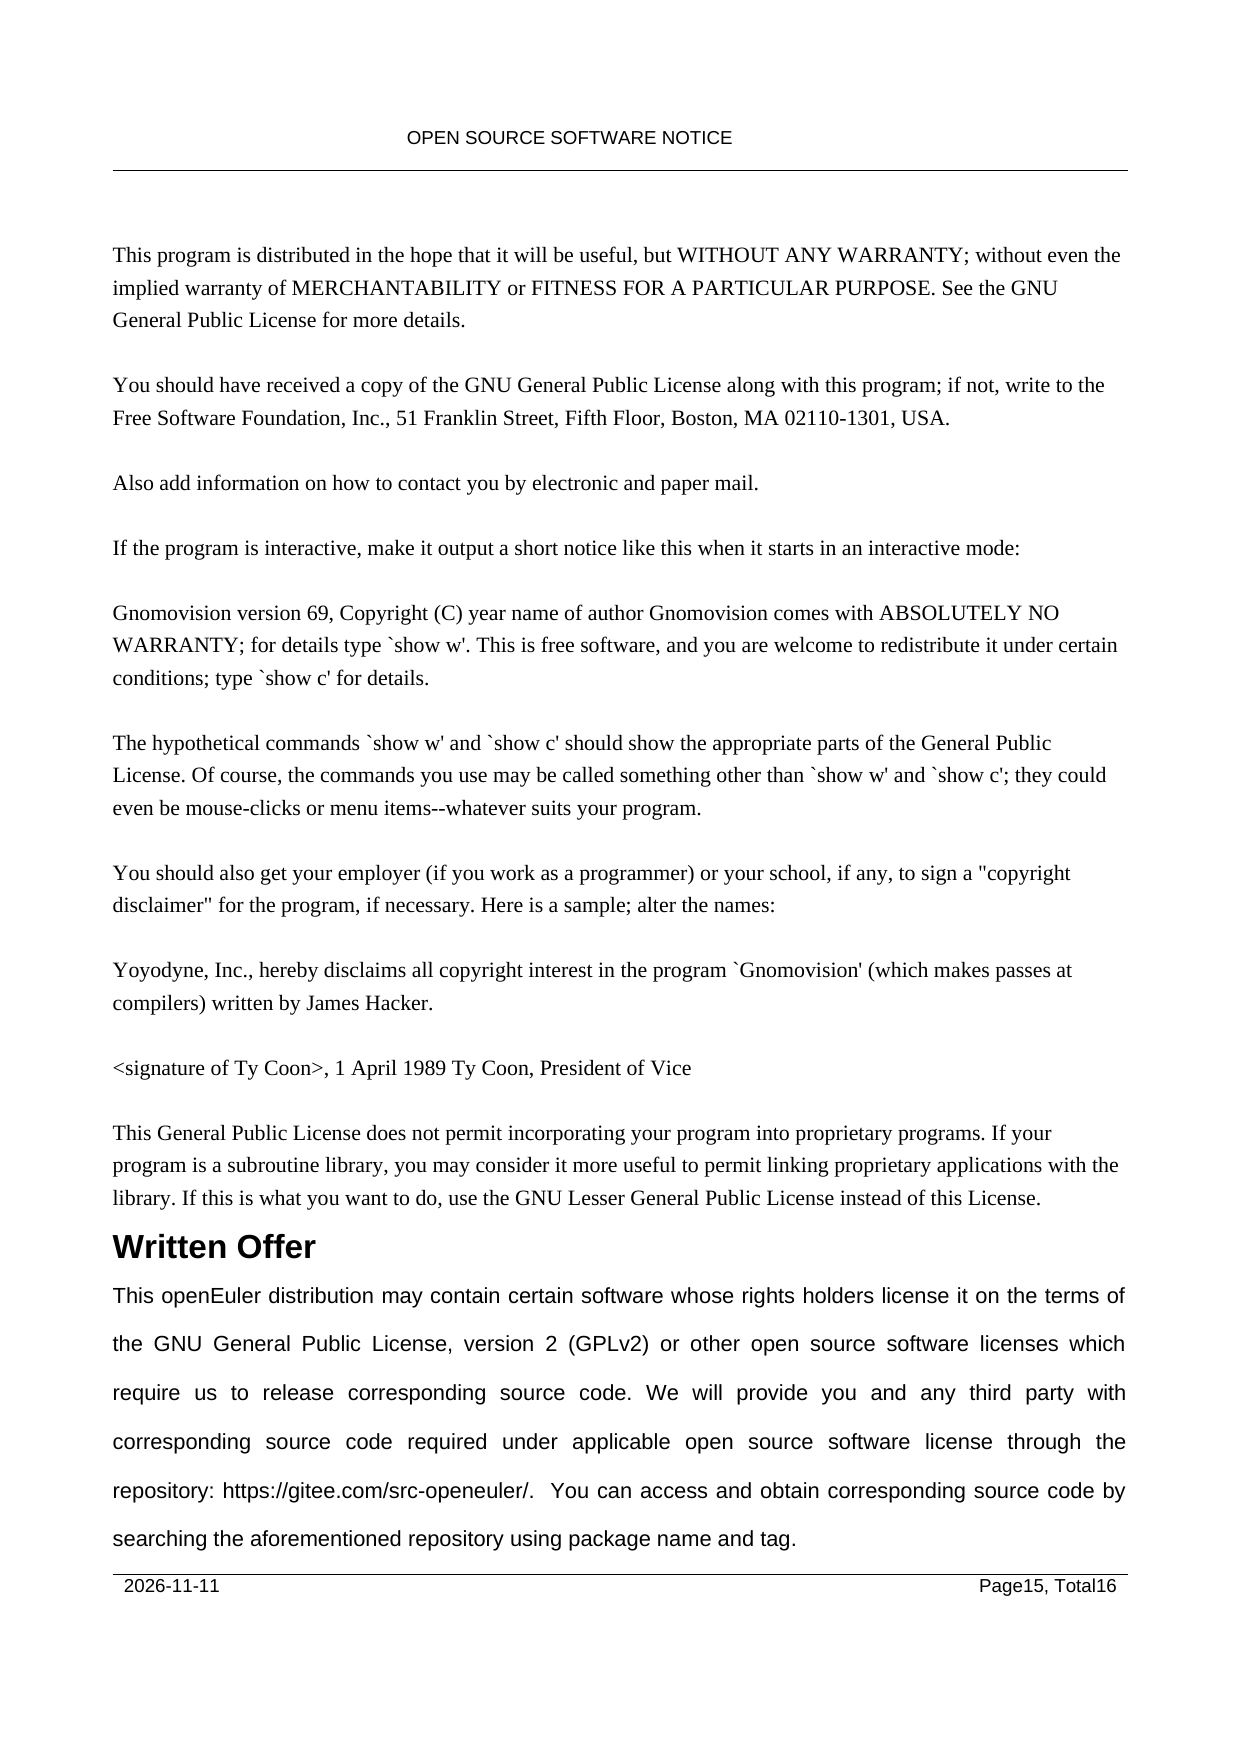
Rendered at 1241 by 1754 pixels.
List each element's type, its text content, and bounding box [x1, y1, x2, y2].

text Written Offer [112, 1214, 1128, 1279]
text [112, 206, 1128, 1214]
text This openEuler distribution may contain certain software whose rights holders license it on the terms of the GNU General Public License, version 2 (GPLv2) or other open source software licenses which require us to release corresponding source code. We will provide you and any third party with corresponding source code required under applicable open source software license through the repository: https://gitee.com/src-openeuler/. You can access and obtain corresponding source code by searching the aforementioned repository using package name and tag. [112, 1279, 1128, 1555]
